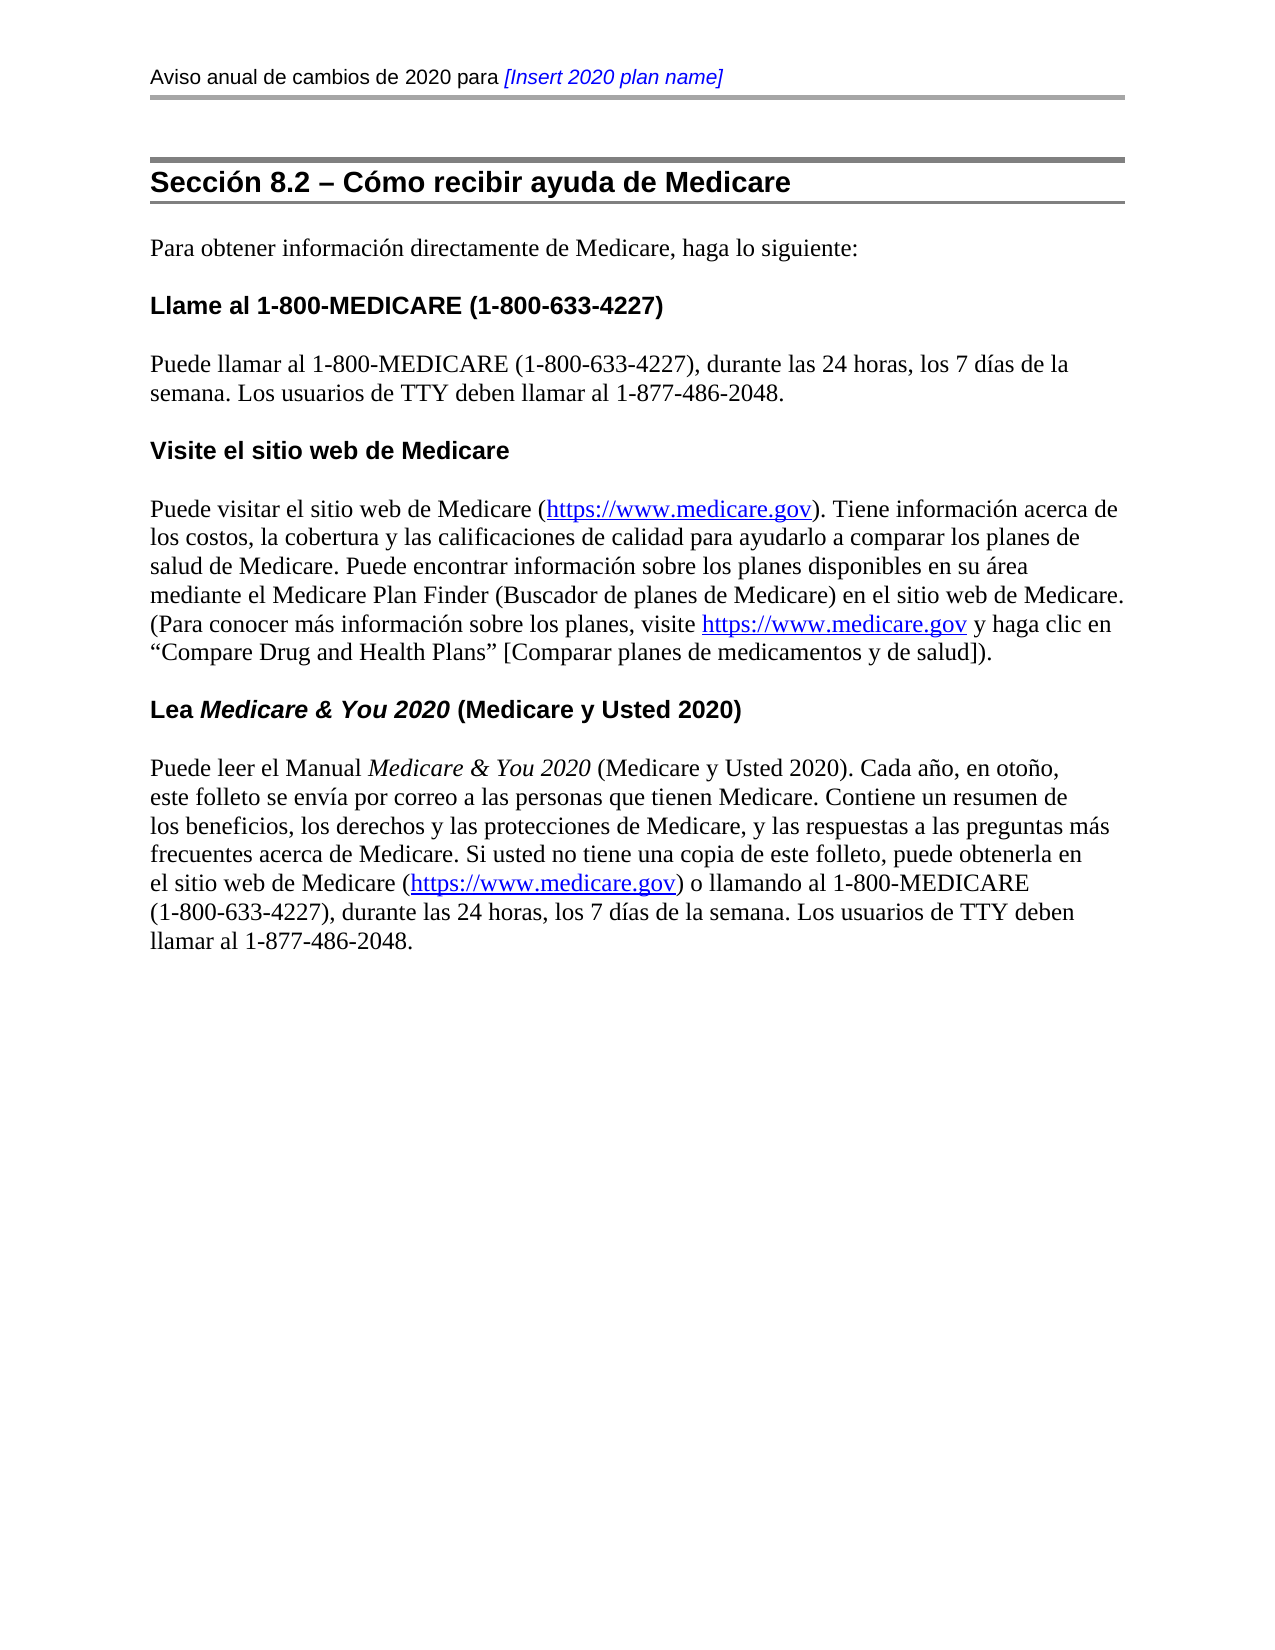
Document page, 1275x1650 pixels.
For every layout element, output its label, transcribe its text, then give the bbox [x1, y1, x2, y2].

subtitle Sección 8.2 – Cómo recibir ayuda de Medicare [150, 163, 1125, 201]
subtitle Llame al 1-800-MEDICARE (1-800-633-4227) [150, 291, 1125, 320]
subtitle Visite el sitio web de Medicare [150, 436, 1125, 464]
text Para obtener información directamente de Medicare, haga lo siguiente: [150, 233, 1125, 262]
text Puede llamar al 1-800-MEDICARE (1-800-633-4227), durante las 24 horas, los 7 días de la semana. Los usuarios de TTY deben llamar al 1-877-486-2048. [150, 349, 1125, 407]
text Puede visitar el sitio web de Medicare (https://www.medicare.gov). Tiene información acerca de los costos, la cobertura y las calificaciones de calidad para ayudarlo a comparar los planes de salud de Medicare. Puede encontrar información sobre los planes disponibles en su área mediante el Medicare Plan Finder (Buscador de planes de Medicare) en el sitio web de Medicare. (Para conocer más información sobre los planes, visite https://www.medicare.gov y haga clic en “Compare Drug and Health Plans” [Comparar planes de medicamentos y de salud]). [150, 494, 1125, 666]
subtitle Lea Medicare & You 2020 (Medicare y Usted 2020) [150, 695, 1125, 724]
text Puede leer el Manual Medicare & You 2020 (Medicare y Usted 2020). Cada año, en otoño, este folleto se envía por correo a las personas que tienen Medicare. Contiene un resumen de los beneficios, los derechos y las protecciones de Medicare, y las respuestas a las preguntas más frecuentes acerca de Medicare. Si usted no tiene una copia de este folleto, puede obtenerla en el sitio web de Medicare (https://www.medicare.gov) o llamando al 1-800-MEDICARE (1-800-633-4227), durante las 24 horas, los 7 días de la semana. Los usuarios de TTY deben llamar al 1-877-486-2048. [150, 753, 1125, 954]
